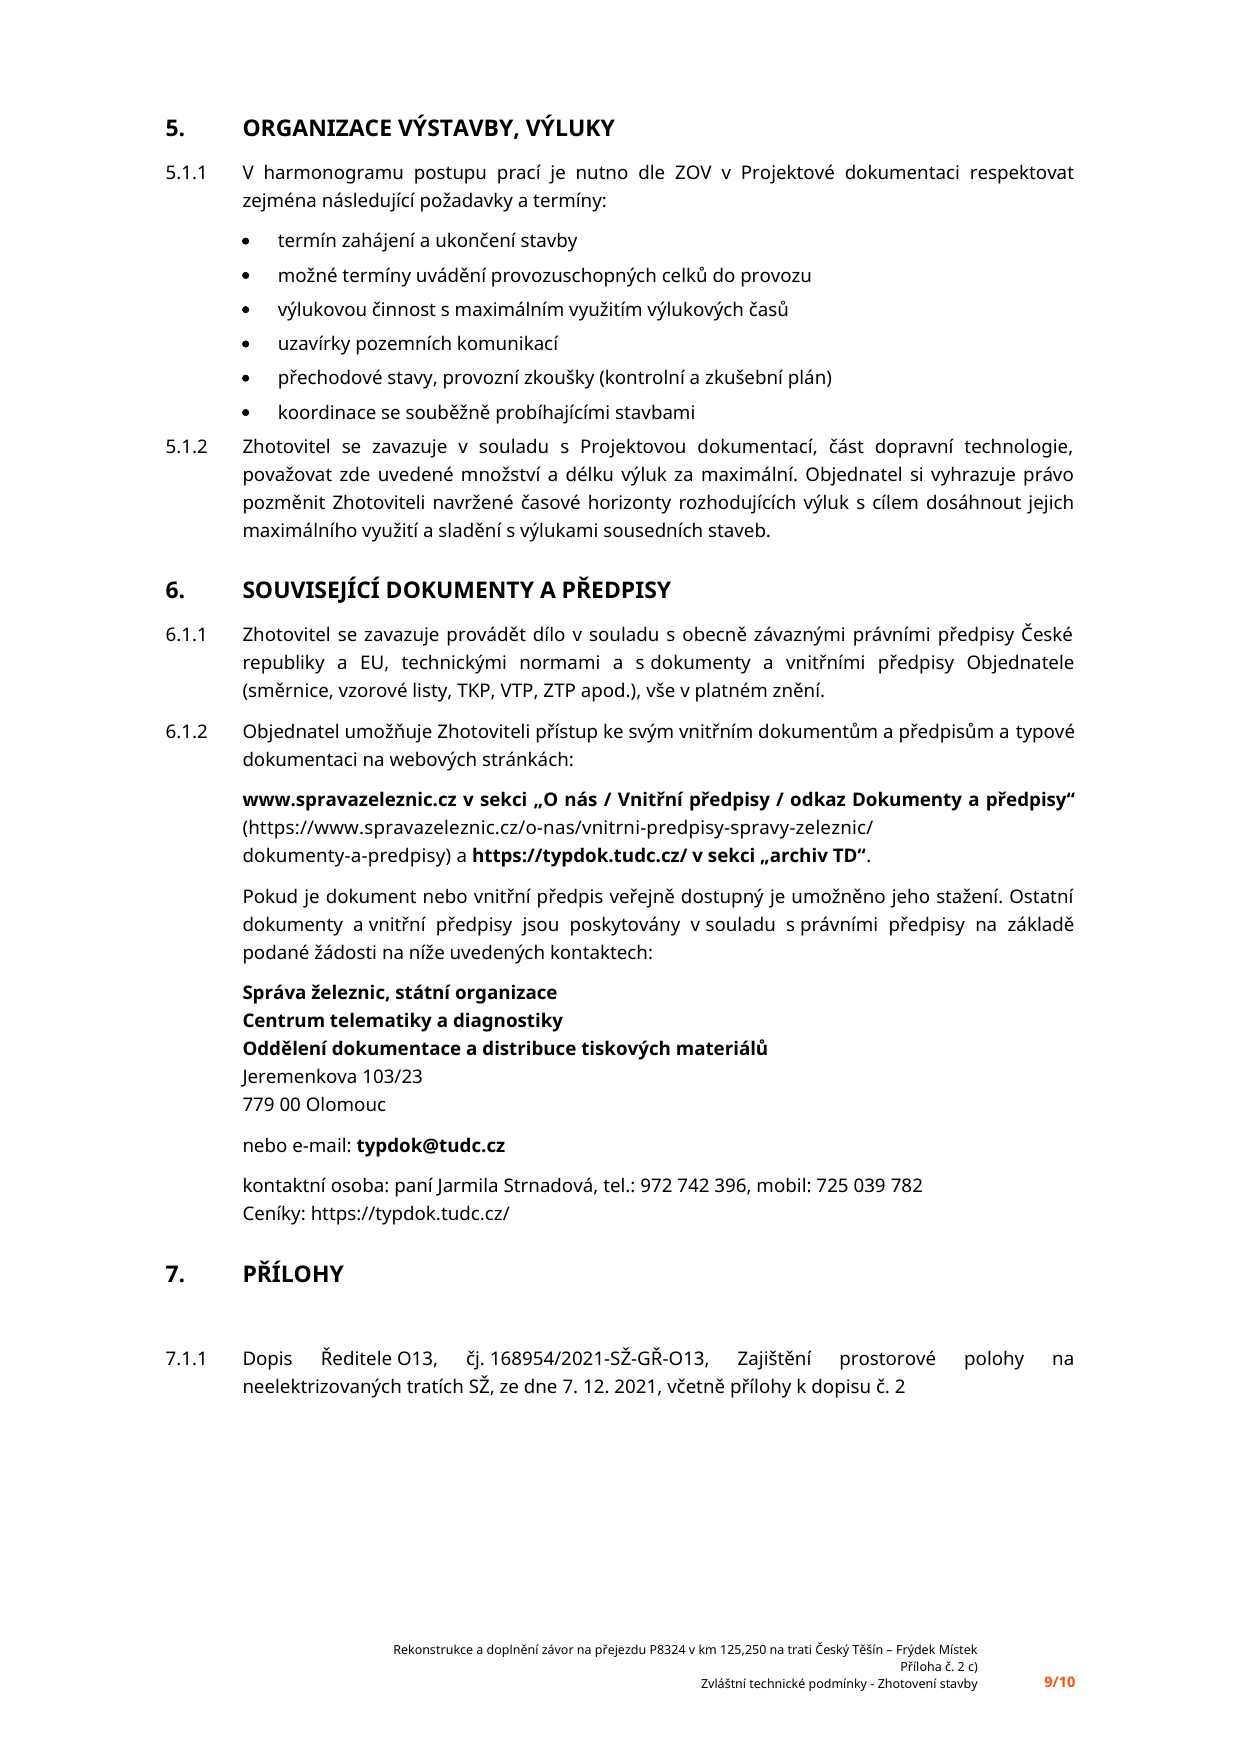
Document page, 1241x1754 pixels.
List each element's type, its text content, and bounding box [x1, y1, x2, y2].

text ORGANIZACE VÝSTAVBY, VÝLUKY [165, 112, 1075, 143]
list termín zahájení a ukončení stavby [242, 228, 1075, 253]
list koordinace se souběžně probíhajícími stavbami [242, 399, 1075, 424]
text SOUVISEJÍCÍ DOKUMENTY A PŘEDPISY [165, 574, 1075, 606]
text Dopis Ředitele O13, čj. 168954/2021-SŽ-GŘ-O13, Zajištění prostorové polohy na neelektrizovaných tratích SŽ, ze dne 7. 12. 2021, včetně přílohy k dopisu č. 2 [165, 1345, 1075, 1399]
text nebo e-mail: typdok@tudc.cz [242, 1132, 1075, 1158]
text Centrum telematiky a diagnostiky [242, 1008, 1075, 1033]
text Jeremenkova 103/23 [242, 1064, 1075, 1089]
list výlukovou činnost s maximálním využitím výlukových časů [242, 296, 1075, 322]
text 779 00 Olomouc [242, 1092, 1075, 1117]
text www.spravazeleznic.cz v sekci „O nás / Vnitřní předpisy / odkaz Dokumenty a předpisy“ (https://www.spravazeleznic.cz/o-nas/vnitrni-predpisy-spravy-zeleznic/ dokumenty-a-predpisy) a https://typdok.tudc.cz/ v sekci „archiv TD“. [242, 786, 1075, 868]
text V harmonogramu postupu prací je nutno dle ZOV v Projektové dokumentaci respektovat zejména následující požadavky a termíny: [165, 159, 1075, 213]
list uzavírky pozemních komunikací [242, 330, 1075, 356]
text Oddělení dokumentace a distribuce tiskových materiálů [242, 1036, 1075, 1061]
text Zhotovitel se zavazuje provádět dílo v souladu s obecně závaznými právními předpisy České republiky a EU, technickými normami a s dokumenty a vnitřními předpisy Objednatele (směrnice, vzorové listy, TKP, VTP, ZTP apod.), vše v platném znění. [165, 621, 1075, 703]
text Objednatel umožňuje Zhotoviteli přístup ke svým vnitřním dokumentům a předpisům a typové dokumentaci na webových stránkách: [165, 718, 1075, 771]
text Zhotovitel se zavazuje v souladu s Projektovou dokumentací, část dopravní technologie, považovat zde uvedené množství a délku výluk za maximální. Objednatel si vyhrazuje právo pozměnit Zhotoviteli navržené časové horizonty rozhodujících výluk s cílem dosáhnout jejich maximálního využití a sladění s výlukami sousedních staveb. [165, 433, 1075, 543]
text PŘÍLOHY [165, 1258, 1075, 1289]
text Pokud je dokument nebo vnitřní předpis veřejně dostupný je umožněno jeho stažení. Ostatní dokumenty a vnitřní předpisy jsou poskytovány v souladu s právními předpisy na základě podané žádosti na níže uvedených kontaktech: [242, 883, 1075, 964]
list přechodové stavy, provozní zkoušky (kontrolní a zkušební plán) [242, 365, 1075, 390]
text Správa železnic, státní organizace [242, 979, 1075, 1005]
text Ceníky: https://typdok.tudc.cz/ [242, 1201, 1075, 1226]
text kontaktní osoba: paní Jarmila Strnadová, tel.: 972 742 396, mobil: 725 039 782 [242, 1173, 1075, 1198]
list možné termíny uvádění provozuschopných celků do provozu [242, 262, 1075, 287]
